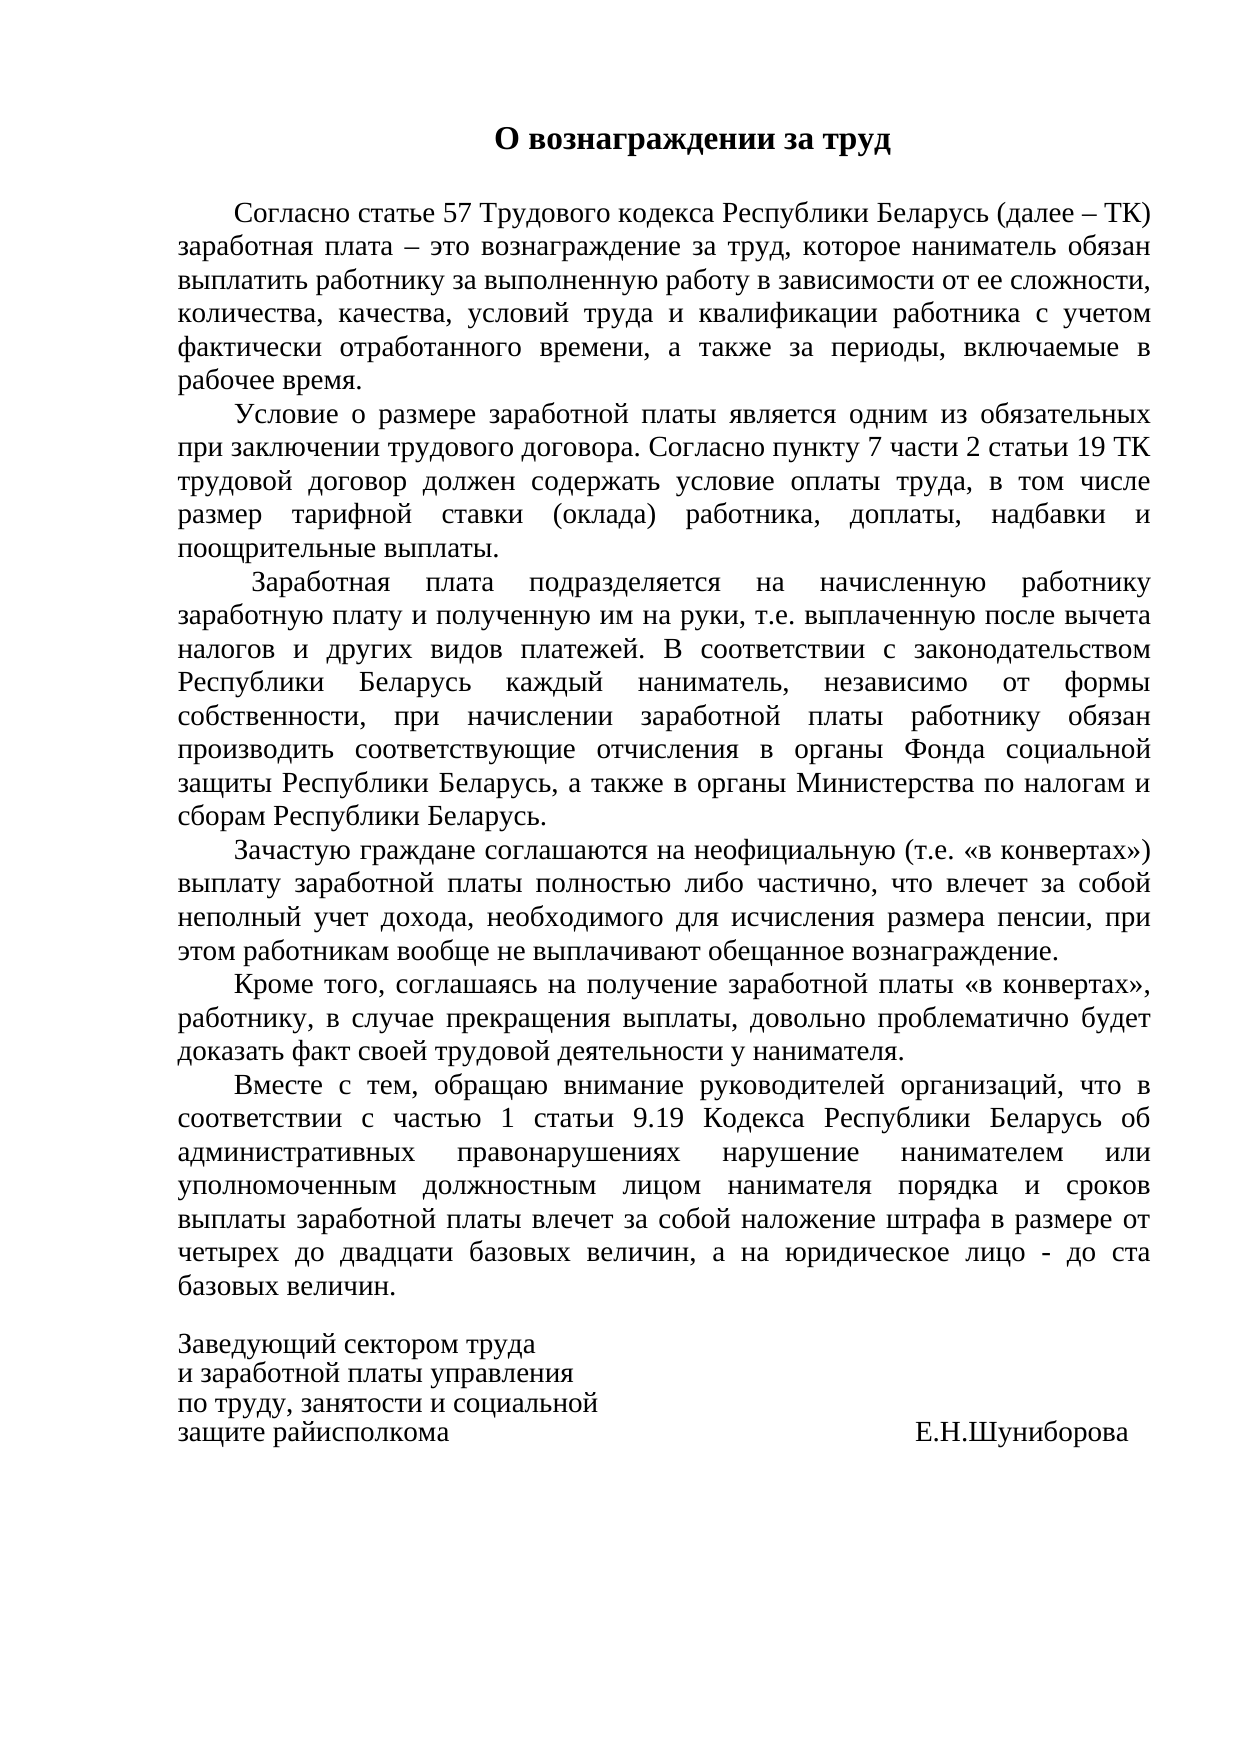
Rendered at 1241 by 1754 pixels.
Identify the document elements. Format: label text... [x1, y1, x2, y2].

text Условие о размере заработной платы является одним из обязательных при заключении трудового договора. Согласно пункту 7 части 2 статьи 19 ТК трудовой договор должен содержать условие оплаты труда, в том числе размер тарифной ставки (оклада) работника, доплаты, надбавки и поощрительные выплаты. [177, 396, 1152, 564]
text и заработной платы управления [177, 1359, 1152, 1389]
text Вместе с тем, обращаю внимание руководителей организаций, что в соответствии с частью 1 статьи 9.19 Кодекса Республики Беларусь об административных правонарушениях нарушение нанимателем или уполномоченным должностным лицом нанимателя порядка и сроков выплаты заработной платы влечет за собой наложение штрафа в размере от четырех до двадцати базовых величин, а на юридическое лицо - до ста базовых величин. [177, 1067, 1152, 1302]
text Зачастую граждане соглашаются на неофициальную (т.е. «в конвертах») выплату заработной платы полностью либо частично, что влечет за собой неполный учет дохода, необходимого для исчисления размера пенсии, при этом работникам вообще не выплачивают обещанное вознаграждение. [177, 832, 1152, 966]
text О вознаграждении за труд [177, 118, 1152, 156]
text Кроме того, соглашаясь на получение заработной платы «в конвертах», работнику, в случае прекращения выплаты, довольно проблематично будет доказать факт своей трудовой деятельности у нанимателя. [177, 966, 1152, 1067]
text Заработная плата подразделяется на начисленную работнику заработную плату и полученную им на руки, т.е. выплаченную после вычета налогов и других видов платежей. В соответствии с законодательством Республики Беларусь каждый наниматель, независимо от формы собственности, при начислении заработной платы работнику обязан производить соответствующие отчисления в органы Фонда социальной защиты Республики Беларусь, а также в органы Министерства по налогам и сборам Республики Беларусь. [177, 564, 1152, 832]
text защите райисполкома Е.Н.Шуниборова [177, 1418, 1152, 1447]
text Заведующий сектором труда [177, 1330, 1152, 1359]
text по труду, занятости и социальной [177, 1389, 1152, 1418]
text Согласно статье 57 Трудового кодекса Республики Беларусь (далее – ТК) заработная плата – это вознаграждение за труд, которое наниматель обязан выплатить работнику за выполненную работу в зависимости от ее сложности, количества, качества, условий труда и квалификации работника с учетом фактически отработанного времени, а также за периоды, включаемые в рабочее время. [177, 195, 1152, 396]
